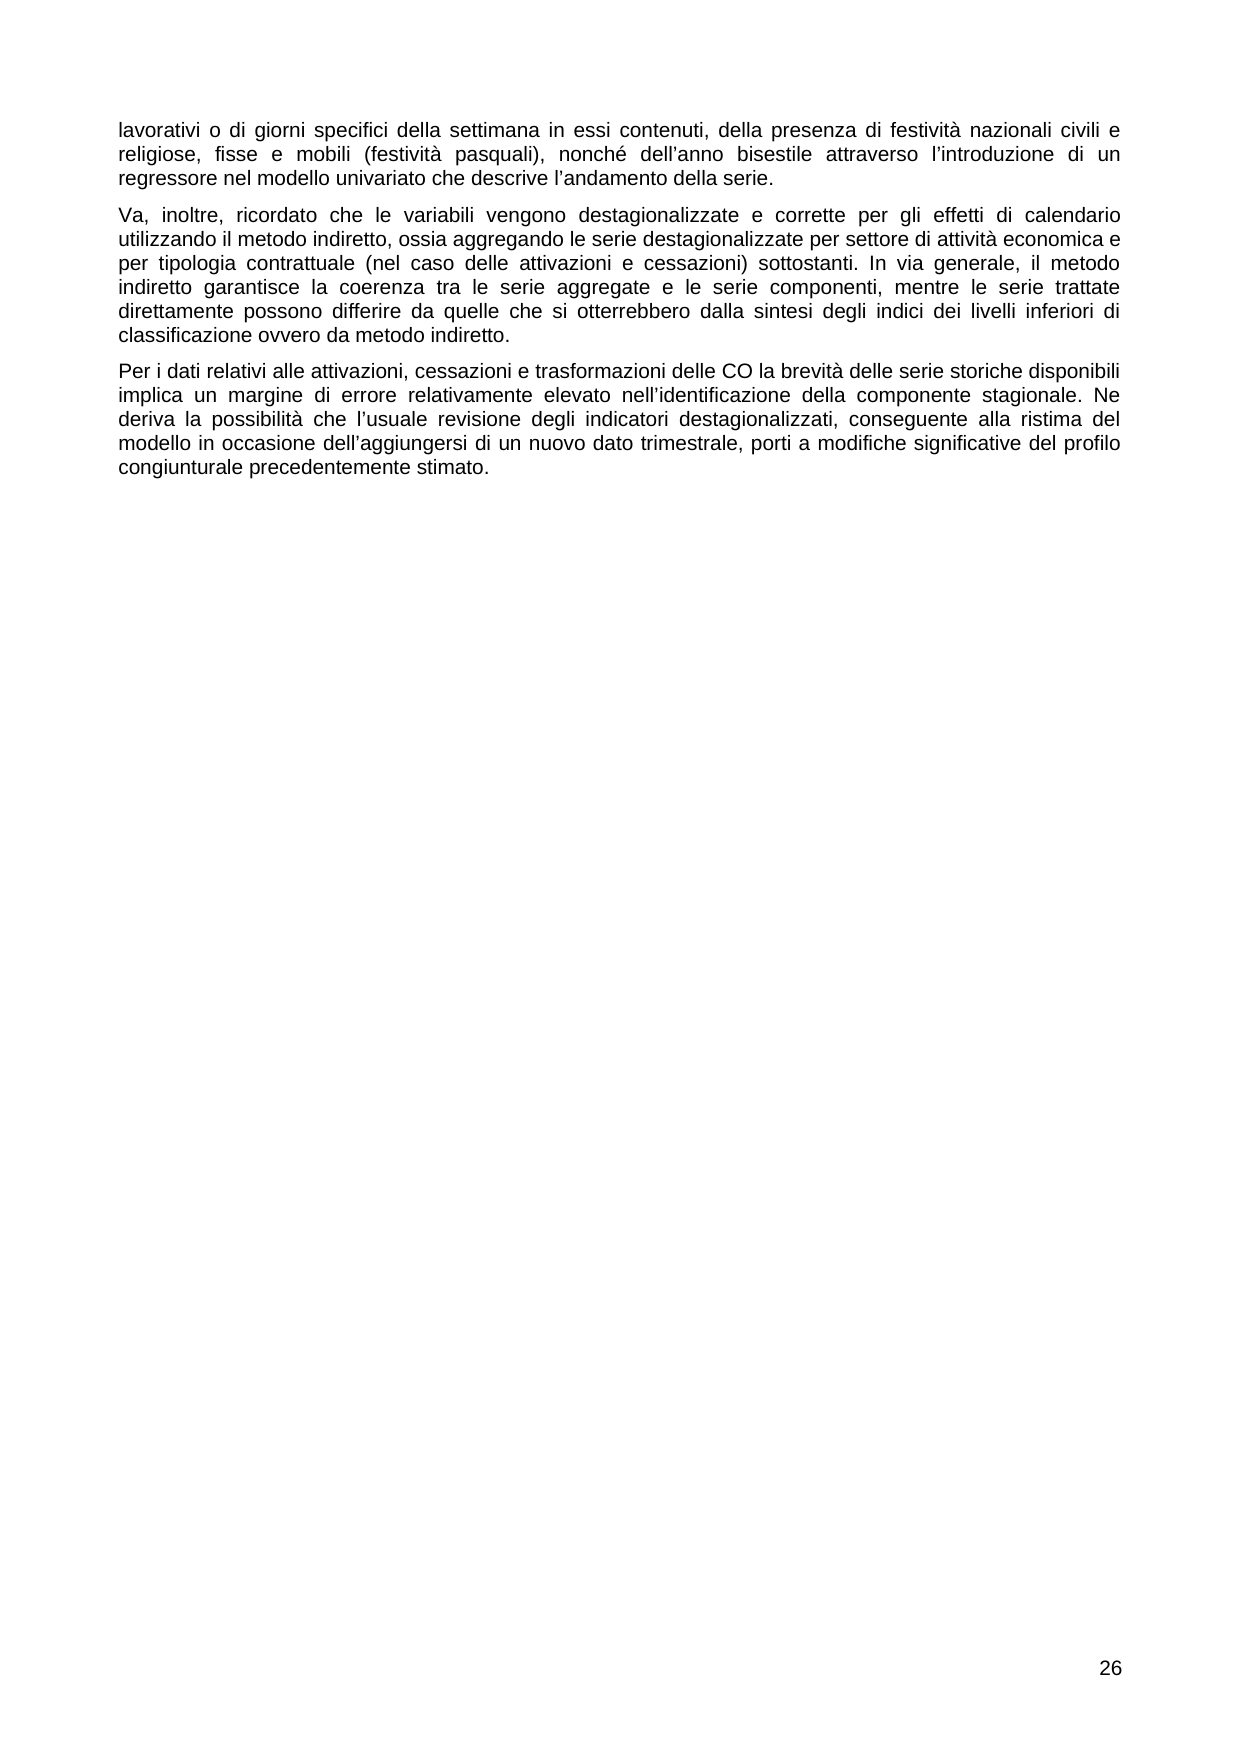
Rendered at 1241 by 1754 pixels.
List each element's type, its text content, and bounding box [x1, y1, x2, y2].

text Va, inoltre, ricordato che le variabili vengono destagionalizzate e corrette per gli effetti di calendario utilizzando il metodo indiretto, ossia aggregando le serie destagionalizzate per settore di attività economica e per tipologia contrattuale (nel caso delle attivazioni e cessazioni) sottostanti. In via generale, il metodo indiretto garantisce la coerenza tra le serie aggregate e le serie componenti, mentre le serie trattate direttamente possono differire da quelle che si otterrebbero dalla sintesi degli indici dei livelli inferiori di classificazione ovvero da metodo indiretto. [118, 203, 1122, 346]
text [118, 118, 1122, 190]
text Per i dati relativi alle attivazioni, cessazioni e trasformazioni delle CO la brevità delle serie storiche disponibili implica un margine di errore relativamente elevato nell’identificazione della componente stagionale. Ne deriva la possibilità che l’usuale revisione degli indicatori destagionalizzati, conseguente alla ristima del modello in occasione dell’aggiungersi di un nuovo dato trimestrale, porti a modifiche significative del profilo congiunturale precedentemente stimato. [118, 359, 1122, 479]
